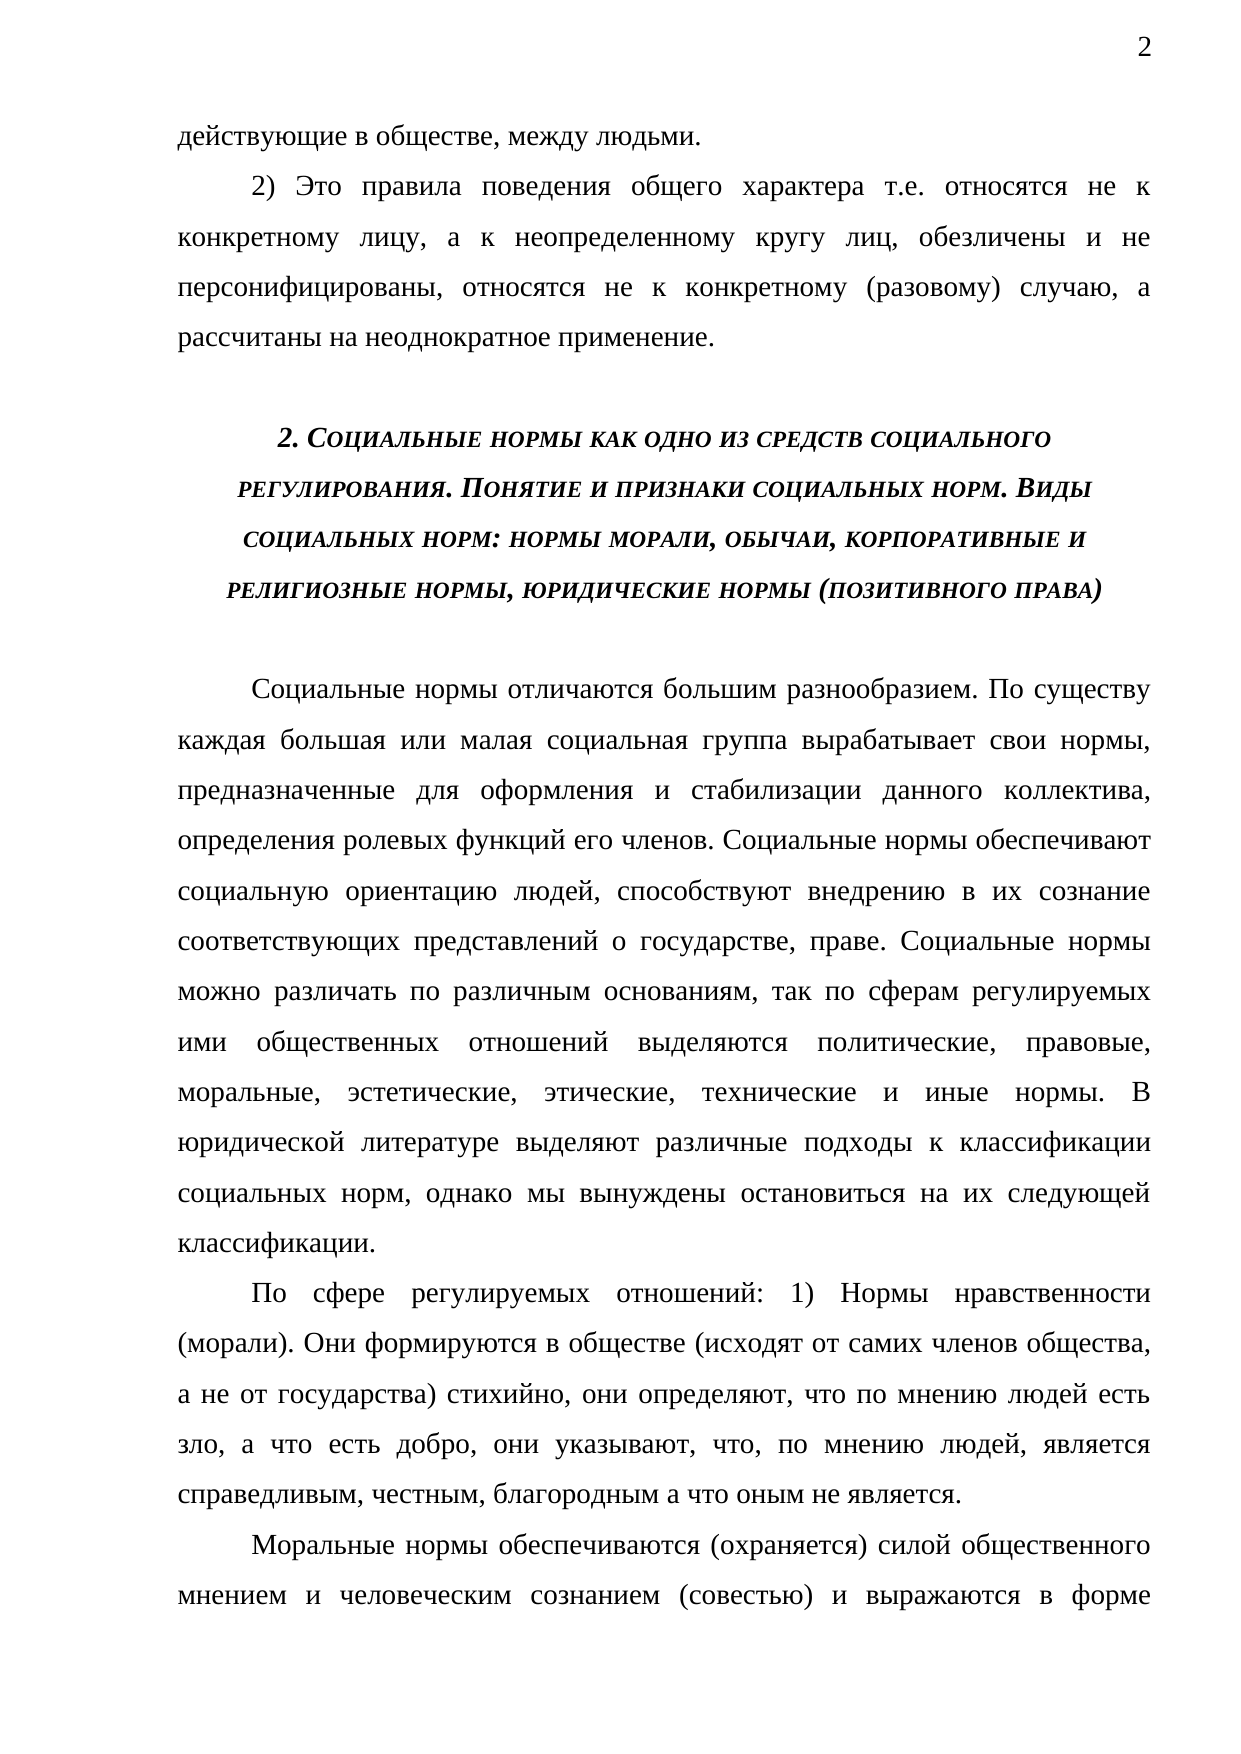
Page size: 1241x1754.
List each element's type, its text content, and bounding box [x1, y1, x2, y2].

text Социальные нормы отличаются большим разнообразием. По существу каждая большая или малая социальная группа вырабатывает свои нормы, предназначенные для оформления и стабилизации данного коллектива, определения ролевых функций его членов. Социальные нормы обеспечивают социальную ориентацию людей, способствуют внедрению в их сознание соответствующих представлений о государстве, праве. Социальные нормы можно различать по различным основаниям, так по сферам регулируемых ими общественных отношений выделяются политические, правовые, моральные, эстетические, этические, технические и иные нормы. В юридической литературе выделяют различные подходы к классификации социальных норм, однако мы вынуждены остановиться на их следующей классификации. [177, 672, 1152, 1258]
subtitle 2. Социальные нормы как одно из средств социального регулирования. Понятие и признаки социальных норм. Виды социальных норм: нормы морали, обычаи, корпоративные и религиозные нормы, юридические нормы (позитивного права) [177, 420, 1152, 604]
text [177, 118, 1152, 152]
text По сфере регулируемых отношений: 1) Нормы нравственности (морали). Они формируются в обществе (исходят от самих членов общества, а не от государства) стихийно, они определяют, что по мнению людей есть зло, а что есть добро, они указывают, что, по мнению людей, является справедливым, честным, благородным а что оным не является. [177, 1275, 1152, 1510]
text 2) Это правила поведения общего характера т.е. относятся не к конкретному лицу, а к неопределенному кругу лиц, обезличены и не персонифицированы, относятся не к конкретному (разовому) случаю, а рассчитаны на неоднократное применение. [177, 168, 1152, 353]
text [177, 1527, 1152, 1611]
